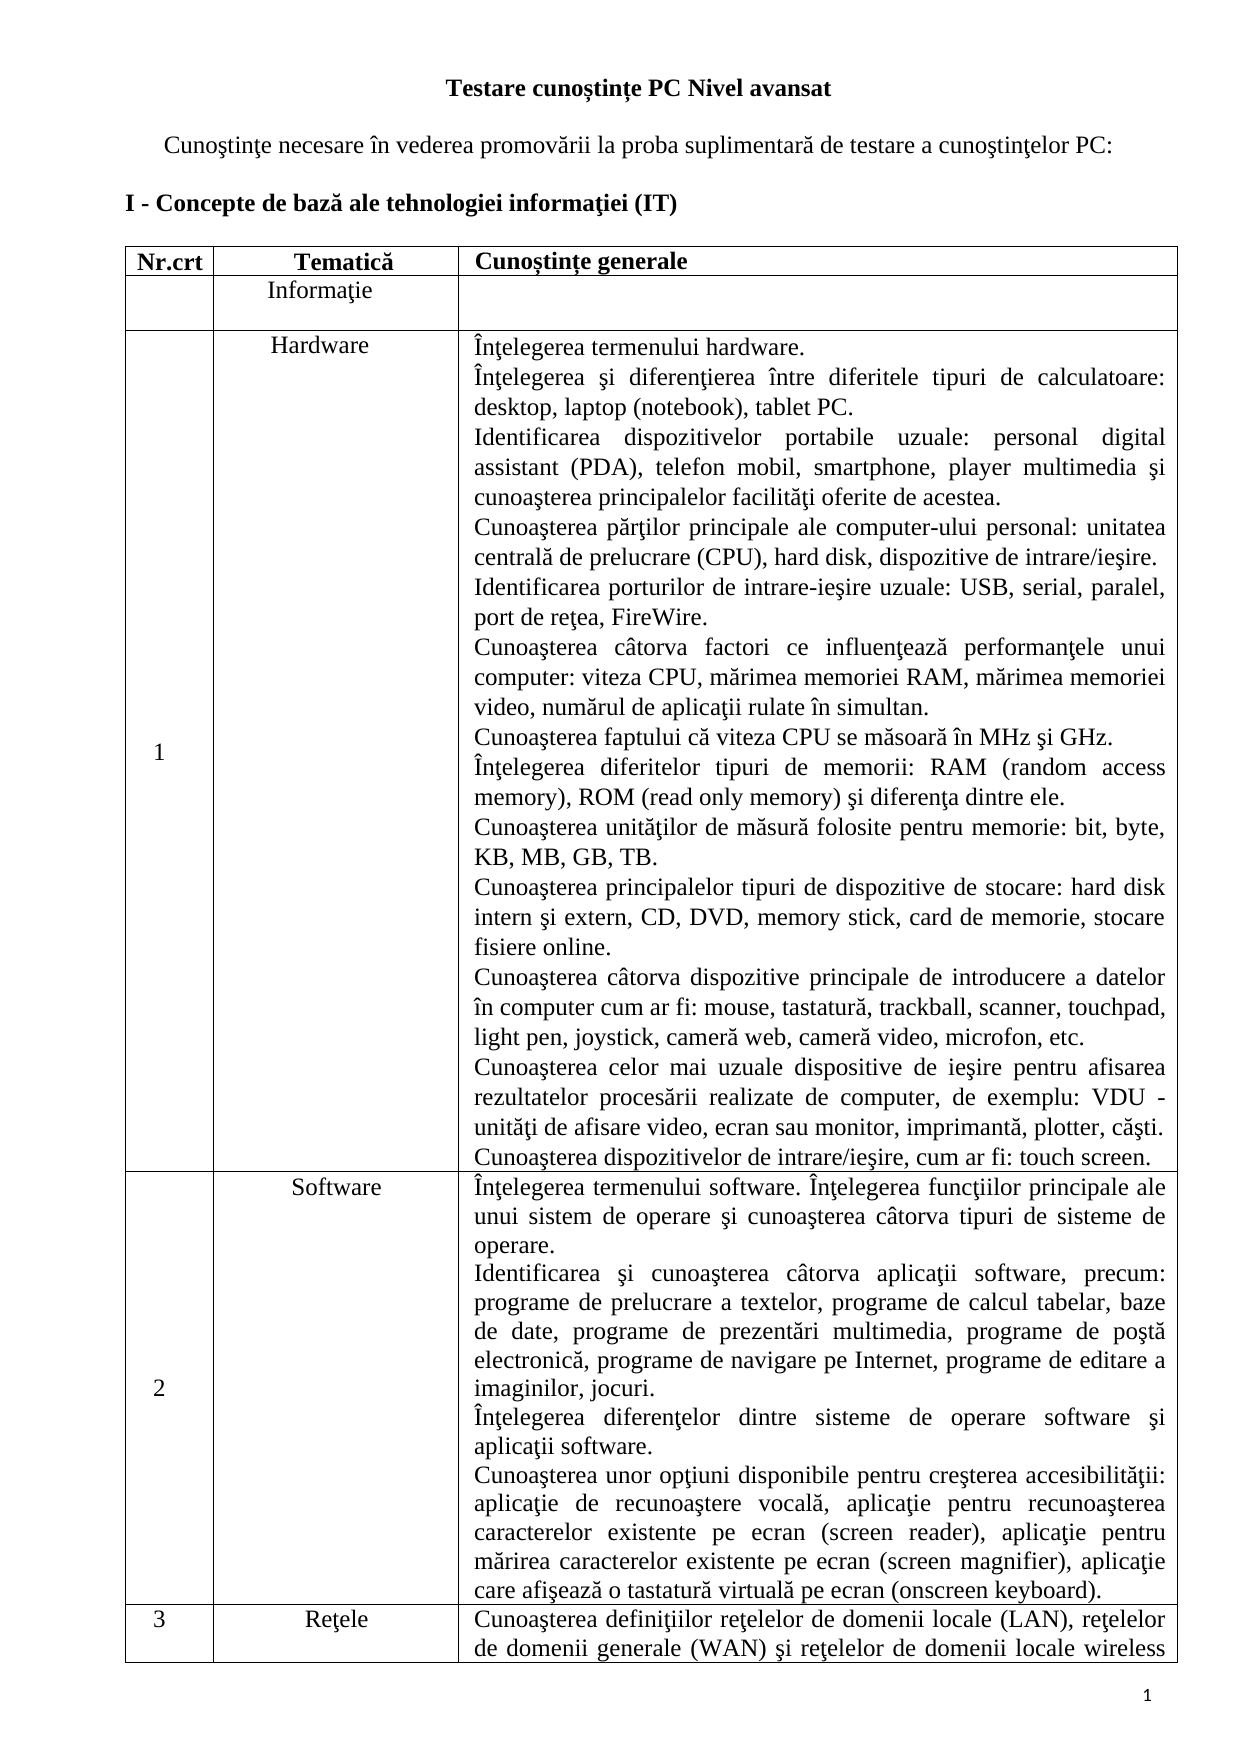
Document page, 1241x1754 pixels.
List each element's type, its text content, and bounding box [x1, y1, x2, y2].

table_cell [126, 276, 213, 330]
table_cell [459, 1605, 1177, 1662]
table_cell 3 [126, 1605, 213, 1662]
table_cell Înţelegerea termenului software. Înţelegerea funcţiilor principale ale unui sistem de operare şi cunoaşterea câtorva tipuri de sisteme de operare. Identificarea şi cunoaşterea câtorva aplicaţii software, precum: programe de prelucrare a textelor, programe de calcul tabelar, baze de date, programe de prezentări multimedia, programe de poştă electronică, programe de navigare pe Internet, programe de editare a imaginilor, jocuri. Înţelegerea diferenţelor dintre sisteme de operare software şi aplicaţii software. Cunoaşterea unor opţiuni disponibile pentru creşterea accesibilităţii: aplicaţie de recunoaştere vocală, aplicaţie pentru recunoaşterea caracterelor existente pe ecran (screen reader), aplicaţie pentru mărirea caracterelor existente pe ecran (screen magnifier), aplicaţie care afişează o tastatură virtuală pe ecran (onscreen keyboard). [459, 1172, 1177, 1603]
table_cell Hardware [214, 331, 458, 1171]
text I - Concepte de bază ale tehnologiei informaţiei (IT) [125, 188, 1152, 217]
table_cell Reţele [214, 1605, 458, 1662]
subtitle Cunoştinţe necesare în vederea promovării la proba suplimentară de testare a cunoştinţelor PC: [125, 131, 1152, 159]
subtitle Testare cunoștințe PC Nivel avansat [125, 73, 1152, 102]
table_cell Informaţie [214, 276, 458, 330]
table_cell 1 [126, 331, 213, 1171]
table_cell Software [214, 1172, 458, 1603]
table_header Tematică [214, 247, 458, 275]
table_cell 2 [126, 1172, 213, 1603]
table_cell [459, 276, 1177, 330]
table_header Nr.crt [126, 247, 213, 275]
table_header Cunoștințe generale [459, 247, 1177, 275]
table_cell Înţelegerea termenului hardware. Înţelegerea şi diferenţierea între diferitele tipuri de calculatoare: desktop, laptop (notebook), tablet PC. Identificarea dispozitivelor portabile uzuale: personal digital assistant (PDA), telefon mobil, smartphone, player multimedia şi cunoaşterea principalelor facilităţi oferite de acestea. Cunoaşterea părţilor principale ale computer-ului personal: unitatea centrală de prelucrare (CPU), hard disk, dispozitive de intrare/ieşire. Identificarea porturilor de intrare-ieşire uzuale: USB, serial, paralel, port de reţea, FireWire. Cunoaşterea câtorva factori ce influenţează performanţele unui computer: viteza CPU, mărimea memoriei RAM, mărimea memoriei video, numărul de aplicaţii rulate în simultan. Cunoaşterea faptului că viteza CPU se măsoară în MHz şi GHz. Înţelegerea diferitelor tipuri de memorii: RAM (random access memory), ROM (read only memory) şi diferenţa dintre ele. Cunoaşterea unităţilor de măsură folosite pentru memorie: bit, byte, KB, MB, GB, TB. Cunoaşterea principalelor tipuri de dispozitive de stocare: hard disk intern şi extern, CD, DVD, memory stick, card de memorie, stocare fisiere online. Cunoaşterea câtorva dispozitive principale de introducere a datelor în computer cum ar fi: mouse, tastatură, trackball, scanner, touchpad, light pen, joystick, cameră web, cameră video, microfon, etc. Cunoaşterea celor mai uzuale dispositive de ieşire pentru afisarea rezultatelor procesării realizate de computer, de exemplu: VDU - unităţi de afisare video, ecran sau monitor, imprimantă, plotter, căşti. Cunoaşterea dispozitivelor de intrare/ieşire, cum ar fi: touch screen. [459, 331, 1177, 1171]
